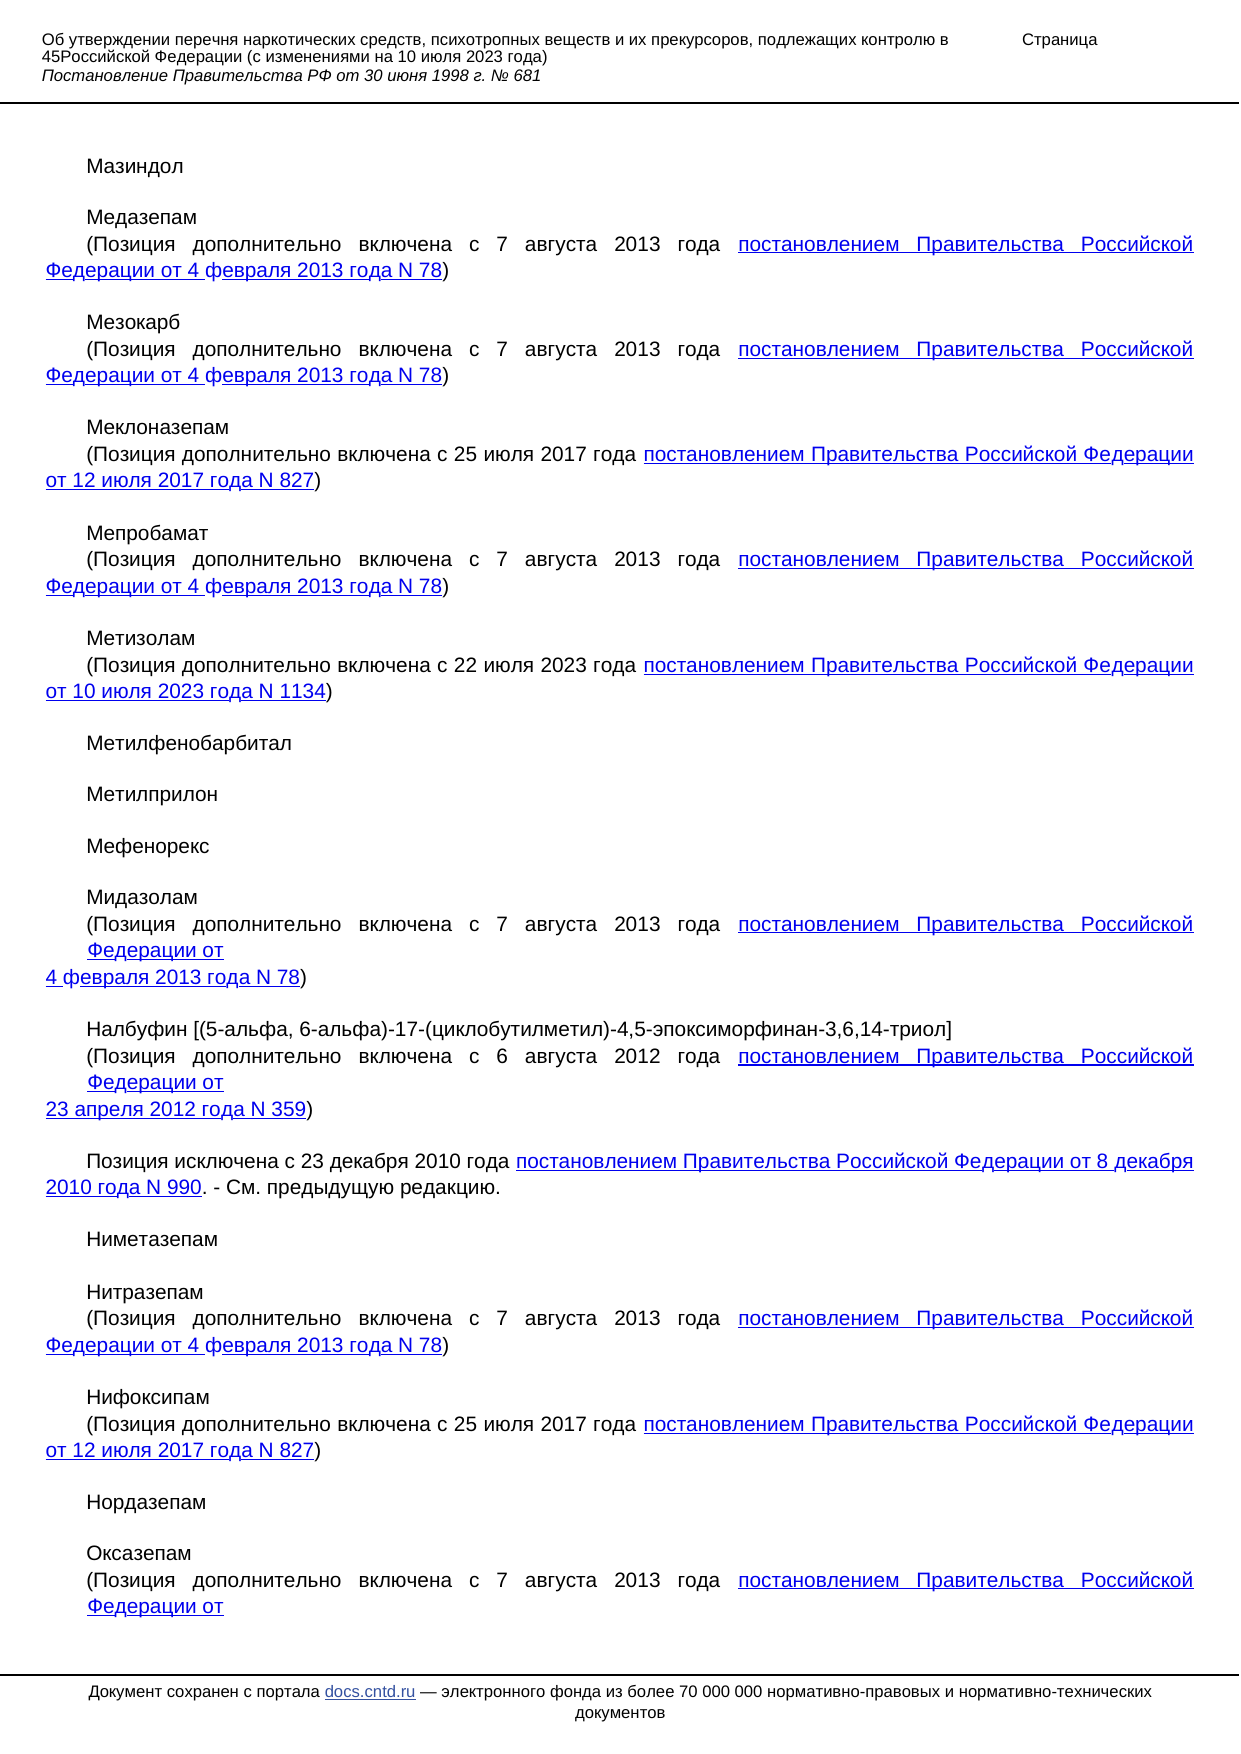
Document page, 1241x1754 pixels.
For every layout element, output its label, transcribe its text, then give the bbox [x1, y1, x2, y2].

text 4 февраля 2013 года N 78) [45, 964, 1193, 988]
text Мезокарб [86, 310, 1193, 334]
text Оксазепам [86, 1541, 1193, 1565]
text 23 апреля 2012 года N 359) [45, 1097, 1193, 1121]
text Мазиндол [86, 154, 1193, 178]
text Налбуфин [(5-альфа, 6-альфа)-17-(циклобутилметил)-4,5-эпоксиморфинан-3,6,14-триол] [86, 1017, 1193, 1041]
text (Позиция дополнительно включена с 22 июля 2023 года постановлением Правительства Российской Федерации от 10 июля 2023 года N 1134) [45, 653, 1193, 703]
text Мефенорекс [86, 834, 1193, 858]
text Метилфенобарбитал [86, 731, 1193, 755]
text (Позиция дополнительно включена с 7 августа 2013 года постановлением Правительства Российской Федерации от 4 февраля 2013 года N 78) [45, 1306, 1193, 1357]
text Мидазолам [86, 884, 1193, 908]
text Медазепам [86, 204, 1193, 228]
text Метилприлон [86, 782, 1193, 806]
text (Позиция дополнительно включена с 7 августа 2013 года постановлением Правительства Российской Федерации от 4 февраля 2013 года N 78) [45, 337, 1193, 387]
text (Позиция дополнительно включена с 25 июля 2017 года постановлением Правительства Российской Федерации от 12 июля 2017 года N 827) [45, 1412, 1193, 1462]
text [45, 231, 1193, 282]
text (Позиция дополнительно включена с 7 августа 2013 года постановлением Правительства Российской Федерации от [86, 911, 1193, 962]
text Меклоназепам [86, 415, 1193, 439]
text Нордазепам [86, 1490, 1193, 1514]
text Позиция исключена с 23 декабря 2010 года постановлением Правительства Российской Федерации от 8 декабря 2010 года N 990. - См. предыдущую редакцию. [45, 1149, 1193, 1199]
text Ниметазепам [86, 1227, 1193, 1251]
text Метизолам [86, 626, 1193, 650]
text (Позиция дополнительно включена с 25 июля 2017 года постановлением Правительства Российской Федерации от 12 июля 2017 года N 827) [45, 442, 1193, 492]
text (Позиция дополнительно включена с 7 августа 2013 года постановлением Правительства Российской Федерации от [86, 1567, 1193, 1618]
text Нифоксипам [86, 1385, 1193, 1409]
text (Позиция дополнительно включена с 6 августа 2012 года постановлением Правительства Российской Федерации от [86, 1043, 1193, 1094]
text Нитразепам [86, 1279, 1193, 1303]
text Мепробамат [86, 521, 1193, 544]
text (Позиция дополнительно включена с 7 августа 2013 года постановлением Правительства Российской Федерации от 4 февраля 2013 года N 78) [45, 547, 1193, 598]
